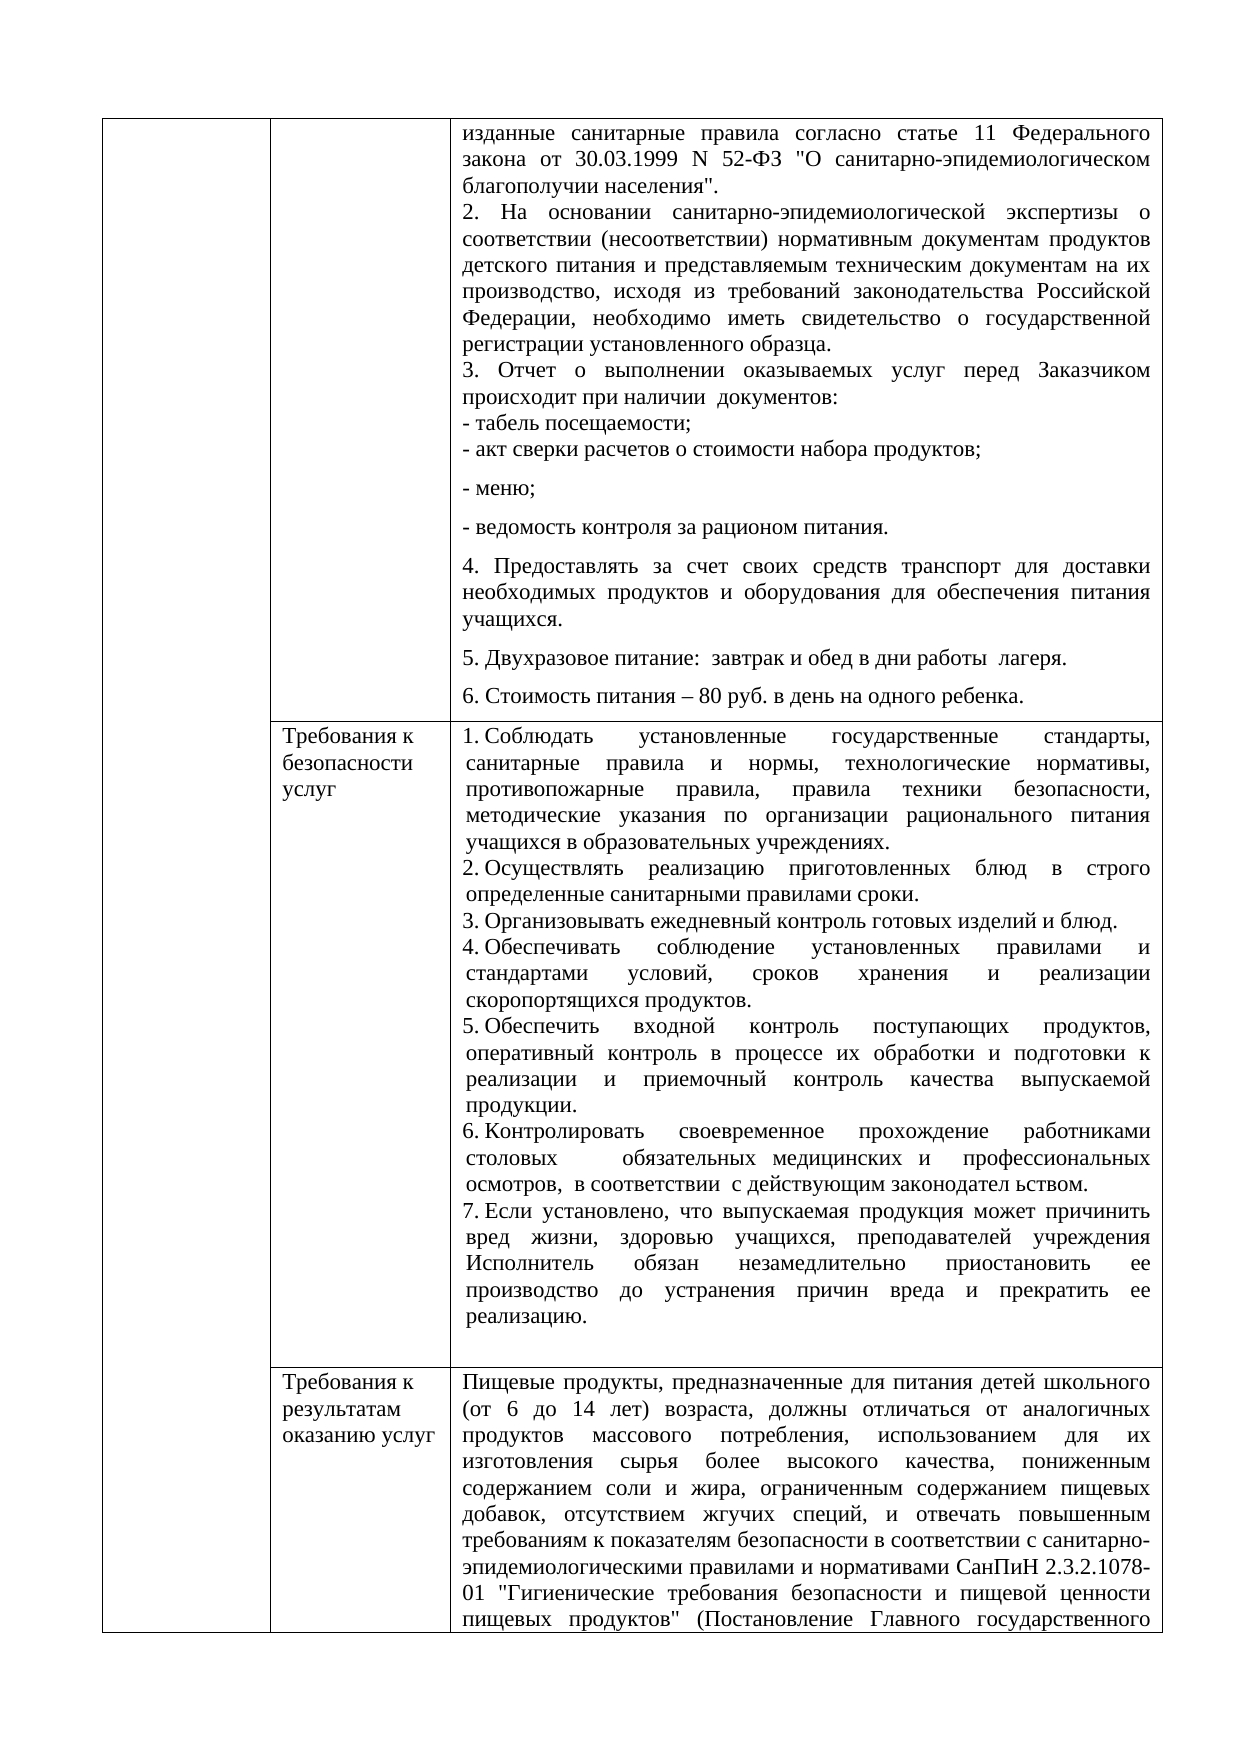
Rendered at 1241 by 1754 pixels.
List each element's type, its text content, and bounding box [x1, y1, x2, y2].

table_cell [271, 1368, 450, 1632]
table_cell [271, 119, 450, 721]
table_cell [451, 1368, 1162, 1632]
table_cell Требования к безопасности услуг [271, 722, 450, 1367]
table_cell Соблюдать установленные государственные стандарты, санитарные правила и нормы, технологические нормативы, противопожарные правила, правила техники безопасности, методические указания по организации рационального питания учащихся в образовательных учреждениях. Осуществлять реализацию приготовленных блюд в строго определенные санитарными правилами сроки. Организовывать ежедневный контроль готовых изделий и блюд. Обеспечивать соблюдение установленных правилами и стандартами условий, сроков хранения и реализации скоропортящихся продуктов. Обеспечить входной контроль поступающих продуктов, оперативный контроль в процессе их обработки и подготовки к реализации и приемочный контроль качества выпускаемой продукции. Контролировать своевременное прохождение работниками столовых обязательных медицинских и профессиональных осмотров, в соответствии с действующим законодател ьством. Если установлено, что выпускаемая продукция может причинить вред жизни, здоровью учащихся, преподавателей учреждения Исполнитель обязан незамедлительно приостановить ее производство до устранения причин вреда и прекратить ее реализацию. [451, 722, 1162, 1367]
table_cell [451, 119, 1162, 721]
